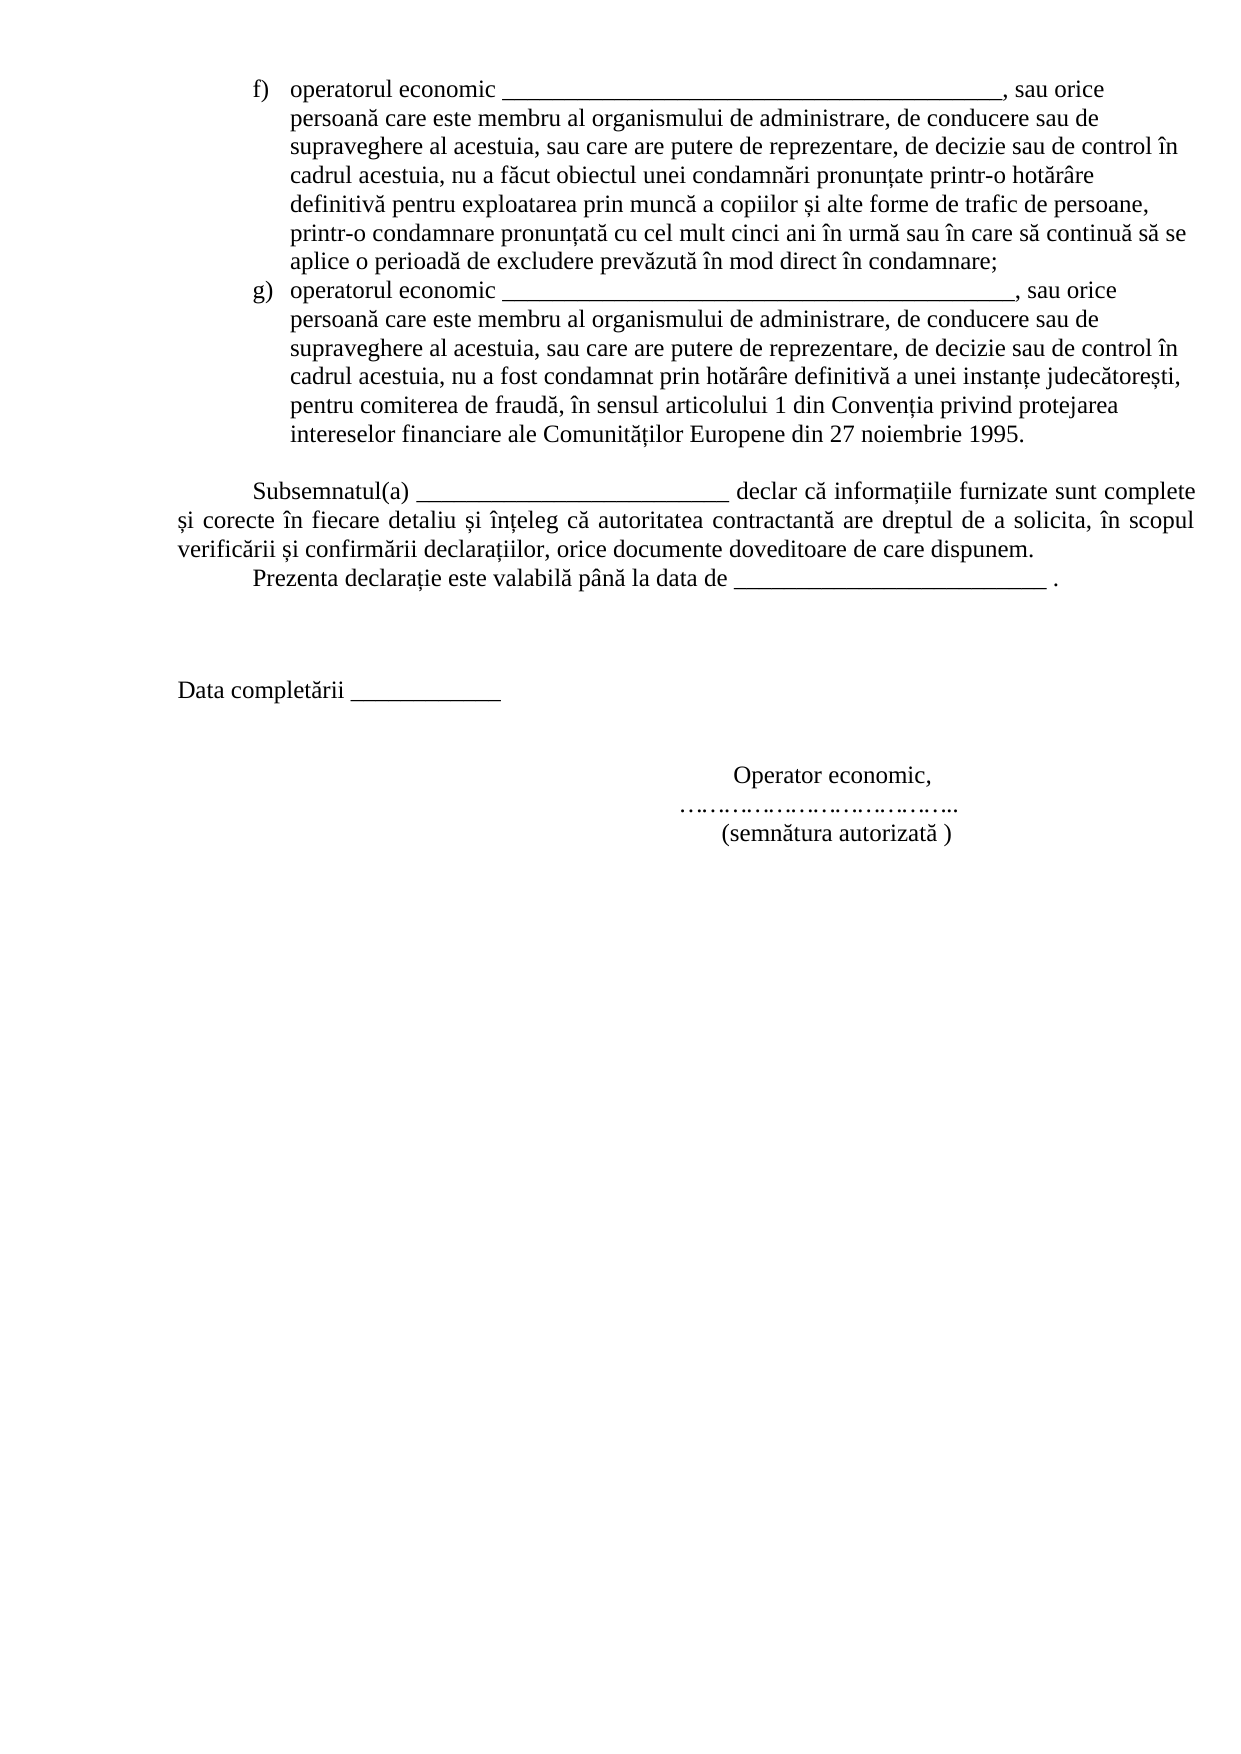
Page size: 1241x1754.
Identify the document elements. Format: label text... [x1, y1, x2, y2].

text Subsemnatul(a) _________________________ declar că informațiile furnizate sunt complete și corecte în fiecare detaliu și înțeleg că autoritatea contractantă are dreptul de a solicita, în scopul verificării și confirmării declarațiilor, orice documente doveditoare de care dispunem. [177, 476, 1196, 563]
list operatorul economic _________________________________________, sau orice persoană care este membru al organismului de administrare, de conducere sau de supraveghere al acestuia, sau care are putere de reprezentare, de decizie sau de control în cadrul acestuia, nu a fost condamnat prin hotărâre definitivă a unei instanțe judecătorești, pentru comiterea de fraudă, în sensul articolului 1 din Convenția privind protejarea intereselor financiare ale Comunităților Europene din 27 noiembrie 1995. [252, 275, 1196, 448]
text (semnătura autorizată ) [177, 818, 1196, 846]
text Data completării ____________ [177, 675, 1196, 704]
text Operator economic, [177, 760, 1196, 789]
text ……………………………….. [177, 789, 1196, 818]
list operatorul economic ________________________________________, sau orice persoană care este membru al organismului de administrare, de conducere sau de supraveghere al acestuia, sau care are putere de reprezentare, de decizie sau de control în cadrul acestuia, nu a făcut obiectul unei condamnări pronunțate printr-o hotărâre definitivă pentru exploatarea prin muncă a copiilor și alte forme de trafic de persoane, printr-o condamnare pronunțată cu cel mult cinci ani în urmă sau în care să continuă să se aplice o perioadă de excludere prevăzută în mod direct în condamnare; [252, 74, 1196, 275]
text Prezenta declarație este valabilă până la data de _________________________ . [177, 563, 1196, 591]
